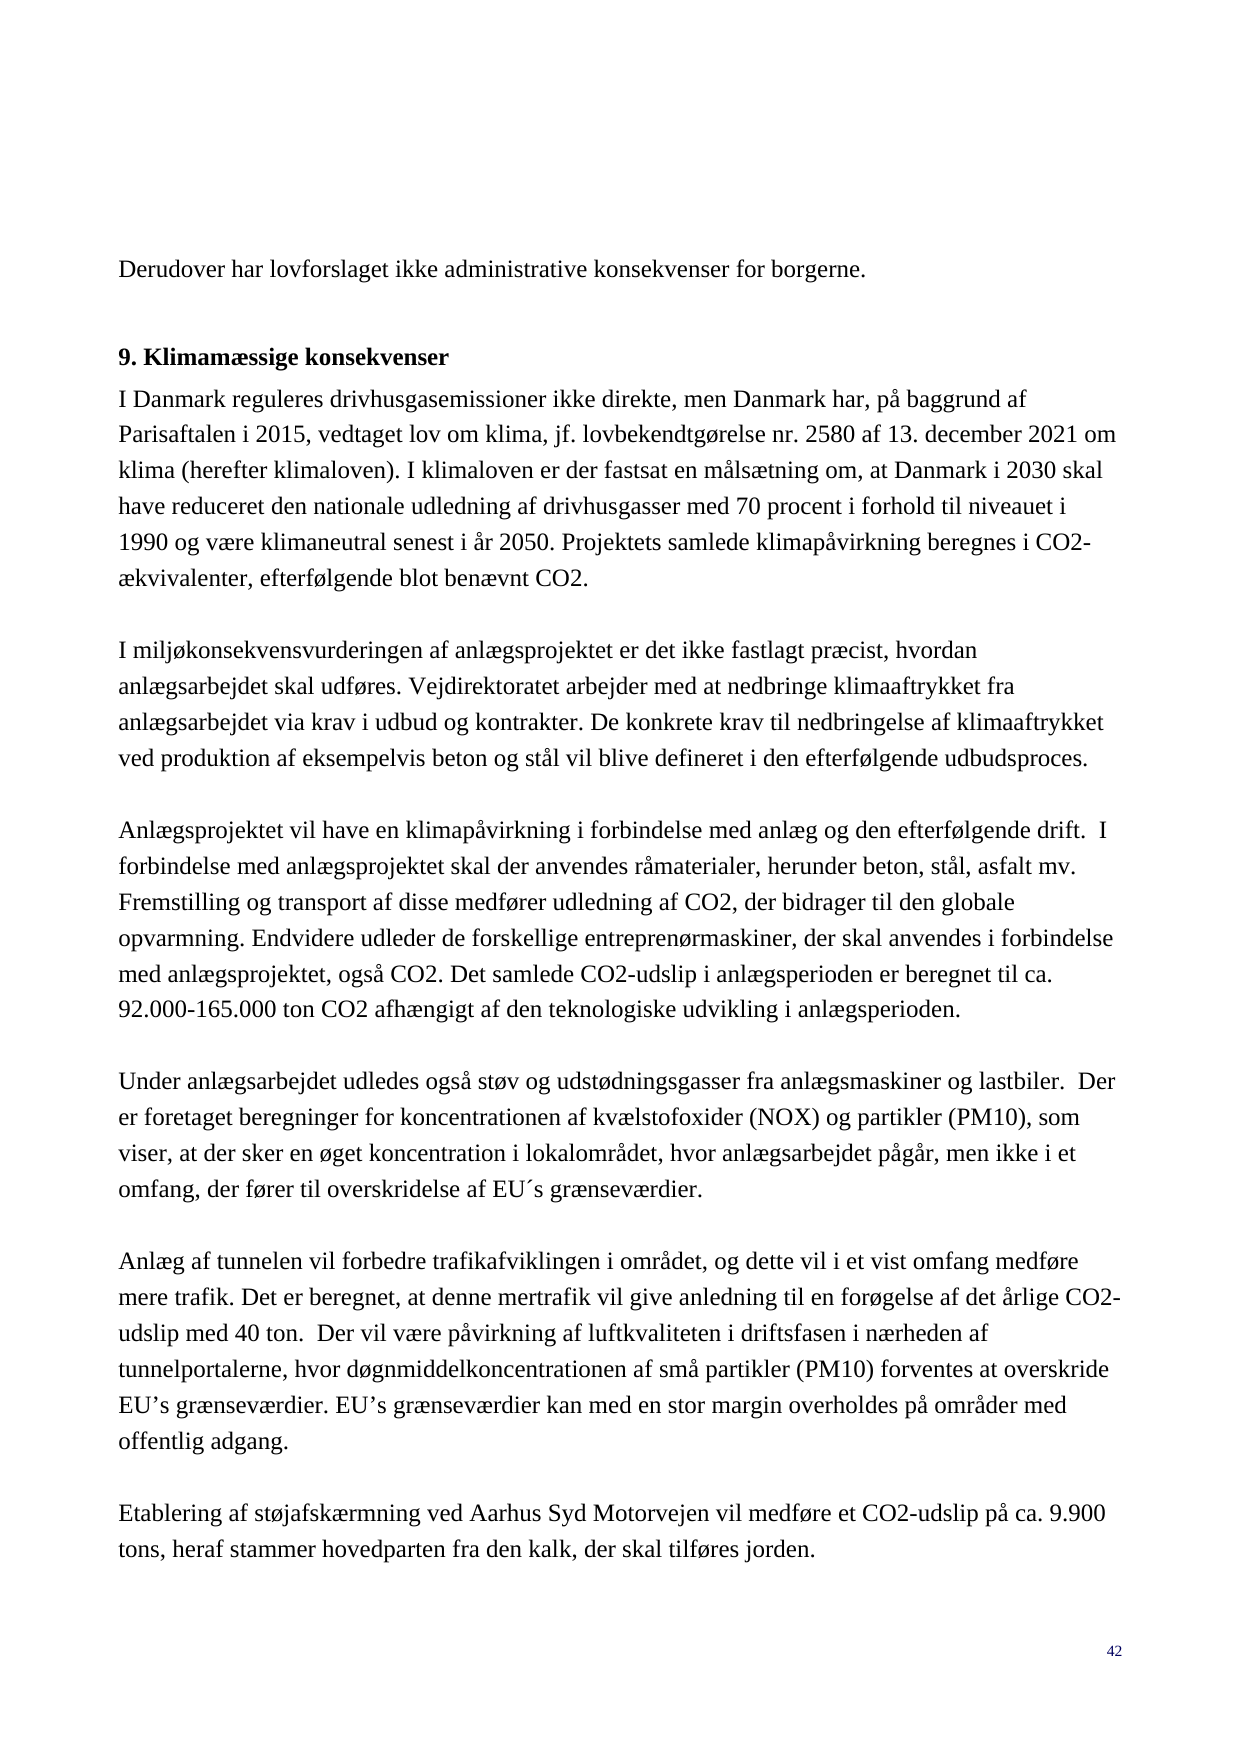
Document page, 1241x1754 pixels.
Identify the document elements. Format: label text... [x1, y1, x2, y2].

text Derudover har lovforslaget ikke administrative konsekvenser for borgerne. [118, 254, 1122, 283]
text Under anlægsarbejdet udledes også støv og udstødningsgasser fra anlægsmaskiner og lastbiler. Der er foretaget beregninger for koncentrationen af kvælstofoxider (NOX) og partikler (PM10), som viser, at der sker en øget koncentration i lokalområdet, hvor anlægsarbejdet pågår, men ikke i et omfang, der fører til overskridelse af EU´s grænseværdier. [118, 1066, 1122, 1203]
text Anlægsprojektet vil have en klimapåvirkning i forbindelse med anlæg og den efterfølgende drift. I forbindelse med anlægsprojektet skal der anvendes råmaterialer, herunder beton, stål, asfalt mv. Fremstilling og transport af disse medfører udledning af CO2, der bidrager til den globale opvarmning. Endvidere udleder de forskellige entreprenørmaskiner, der skal anvendes i forbindelse med anlægsprojektet, også CO2. Det samlede CO2-udslip i anlægsperioden er beregnet til ca. 92.000-165.000 ton CO2 afhængigt af den teknologiske udvikling i anlægsperioden. [118, 815, 1122, 1023]
text I miljøkonsekvensvurderingen af anlægsprojektet er det ikke fastlagt præcist, hvordan anlægsarbejdet skal udføres. Vejdirektoratet arbejder med at nedbringe klimaaftrykket fra anlægsarbejdet via krav i udbud og kontrakter. De konkrete krav til nedbringelse af klimaaftrykket ved produktion af eksempelvis beton og stål vil blive defineret i den efterfølgende udbudsproces. [118, 635, 1122, 772]
text Anlæg af tunnelen vil forbedre trafikafviklingen i området, og dette vil i et vist omfang medføre mere trafik. Det er beregnet, at denne mertrafik vil give anledning til en forøgelse af det årlige CO2-udslip med 40 ton. Der vil være påvirkning af luftkvaliteten i driftsfasen i nærheden af tunnelportalerne, hvor døgnmiddelkoncentrationen af små partikler (PM10) forventes at overskride EU’s grænseværdier. EU’s grænseværdier kan med en stor margin overholdes på områder med offentlig adgang. [118, 1246, 1122, 1454]
text Etablering af støjafskærmning ved Aarhus Syd Motorvejen vil medføre et CO2-udslip på ca. 9.900 tons, heraf stammer hovedparten fra den kalk, der skal tilføres jorden. [118, 1498, 1122, 1562]
text I Danmark reguleres drivhusgasemissioner ikke direkte, men Danmark har, på baggrund af Parisaftalen i 2015, vedtaget lov om klima, jf. lovbekendtgørelse nr. 2580 af 13. december 2021 om klima (herefter klimaloven). I klimaloven er der fastsat en målsætning om, at Danmark i 2030 skal have reduceret den nationale udledning af drivhusgasser med 70 procent i forhold til niveauet i 1990 og være klimaneutral senest i år 2050. Projektets samlede klimapåvirkning beregnes i CO2-ækvivalenter, efterfølgende blot benævnt CO2. [118, 384, 1122, 592]
subtitle 9. Klimamæssige konsekvenser [118, 340, 1122, 371]
